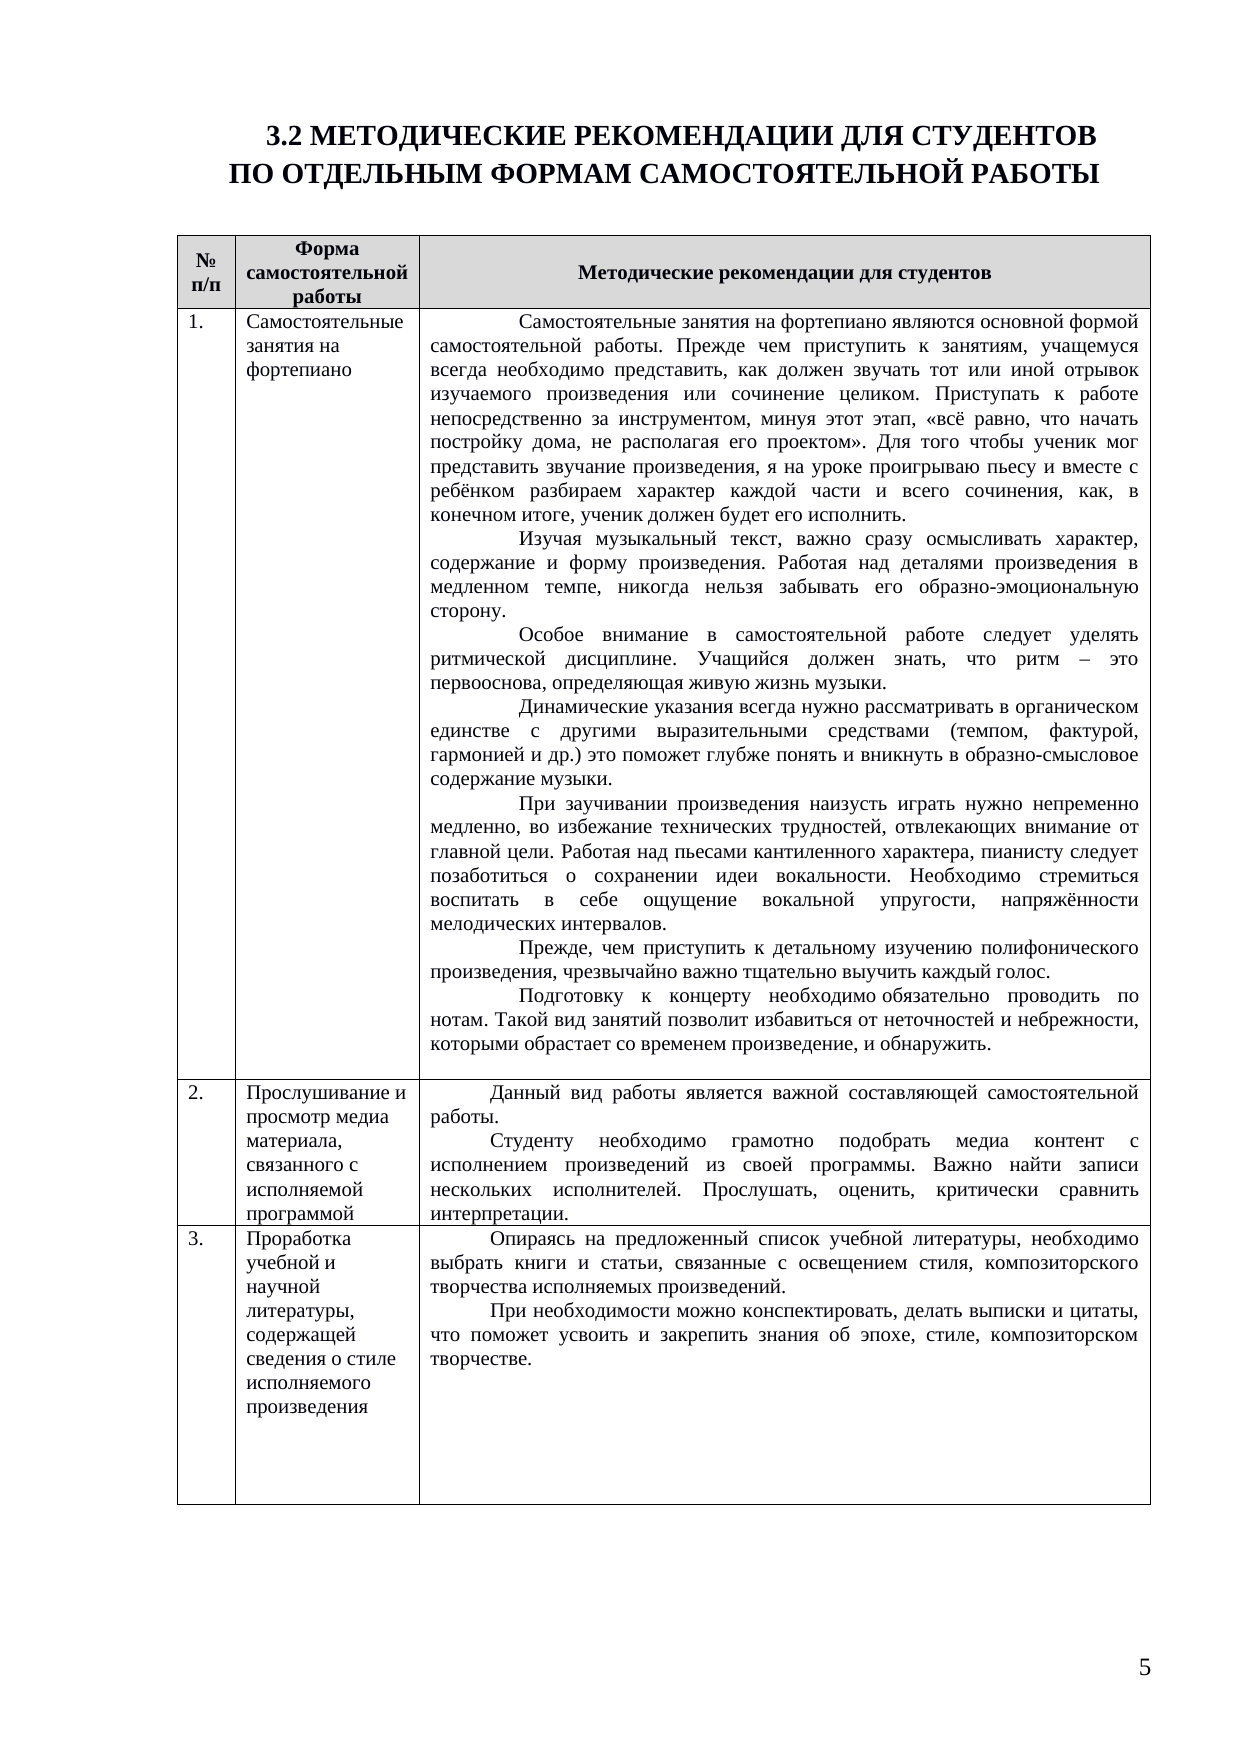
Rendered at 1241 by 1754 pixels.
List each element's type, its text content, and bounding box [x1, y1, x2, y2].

table_cell 1. [178, 309, 235, 1079]
table_cell 2. [178, 1080, 235, 1224]
table_cell Данный вид работы является важной составляющей самостоятельной работы. Студенту необходимо грамотно подобрать медиа контент с исполнением произведений из своей программы. Важно найти записи нескольких исполнителей. Прослушать, оценить, критически сравнить интерпретации. [420, 1080, 1150, 1224]
table_cell Самостоятельные занятия на фортепиано являются основной формой самостоятельной работы. Прежде чем приступить к занятиям, учащемуся всегда необходимо представить, как должен звучать тот или иной отрывок изучаемого произведения или сочинение целиком. Приступать к работе непосредственно за инструментом, минуя этот этап, «всё равно, что начать постройку дома, не располагая его проектом». Для того чтобы ученик мог представить звучание произведения, я на уроке проигрываю пьесу и вместе с ребёнком разбираем характер каждой части и всего сочинения, как, в конечном итоге, ученик должен будет его исполнить. Изучая музыкальный текст, важно сразу осмысливать характер, содержание и форму произведения. Работая над деталями произведения в медленном темпе, никогда нельзя забывать его образно-эмоциональную сторону. Особое внимание в самостоятельной работе следует уделять ритмической дисциплине. Учащийся должен знать, что ритм – это первооснова, определяющая живую жизнь музыки. Динамические указания всегда нужно рассматривать в органическом единстве с другими выразительными средствами (темпом, фактурой, гармонией и др.) это поможет глубже понять и вникнуть в образно-смысловое содержание музыки. При заучивании произведения наизусть играть нужно непременно медленно, во избежание технических трудностей, отвлекающих внимание от главной цели. Работая над пьесами кантиленного характера, пианисту следует позаботиться о сохранении идеи вокальности. Необходимо стремиться воспитать в себе ощущение вокальной упругости, напряжённости мелодических интервалов. Прежде, чем приступить к детальному изучению полифонического произведения, чрезвычайно важно тщательно выучить каждый голос. Подготовку к концерту необходимо обязательно проводить по нотам. Такой вид занятий позволит избавиться от неточностей и небрежности, которыми обрастает со временем произведение, и обнаружить. [420, 309, 1150, 1079]
table_header Методические рекомендации для студентов [420, 236, 1150, 308]
subtitle ПО ОТДЕЛЬНЫМ ФОРМАМ САМОСТОЯТЕЛЬНОЙ РАБОТЫ [177, 156, 1152, 189]
table_header № п/п [178, 236, 235, 308]
table_header Форма самостоятельной работы [236, 236, 419, 308]
text 3.2 МЕТОДИЧЕСКИЕ РЕКОМЕНДАЦИИ ДЛЯ СТУДЕНТОВ [177, 118, 1152, 152]
table_cell Прослушивание и просмотр медиа материала, связанного с исполняемой программой [236, 1080, 419, 1224]
table_cell 3. [178, 1226, 235, 1504]
table_cell Проработка учебной и научной литературы, содержащей сведения о стиле исполняемого произведения [236, 1226, 419, 1504]
table_cell Опираясь на предложенный список учебной литературы, необходимо выбрать книги и статьи, связанные с освещением стиля, композиторского творчества исполняемых произведений. При необходимости можно конспектировать, делать выписки и цитаты, что поможет усвоить и закрепить знания об эпохе, стиле, композиторском творчестве. [420, 1226, 1150, 1504]
table_cell Самостоятельные занятия на фортепиано [236, 309, 419, 1079]
